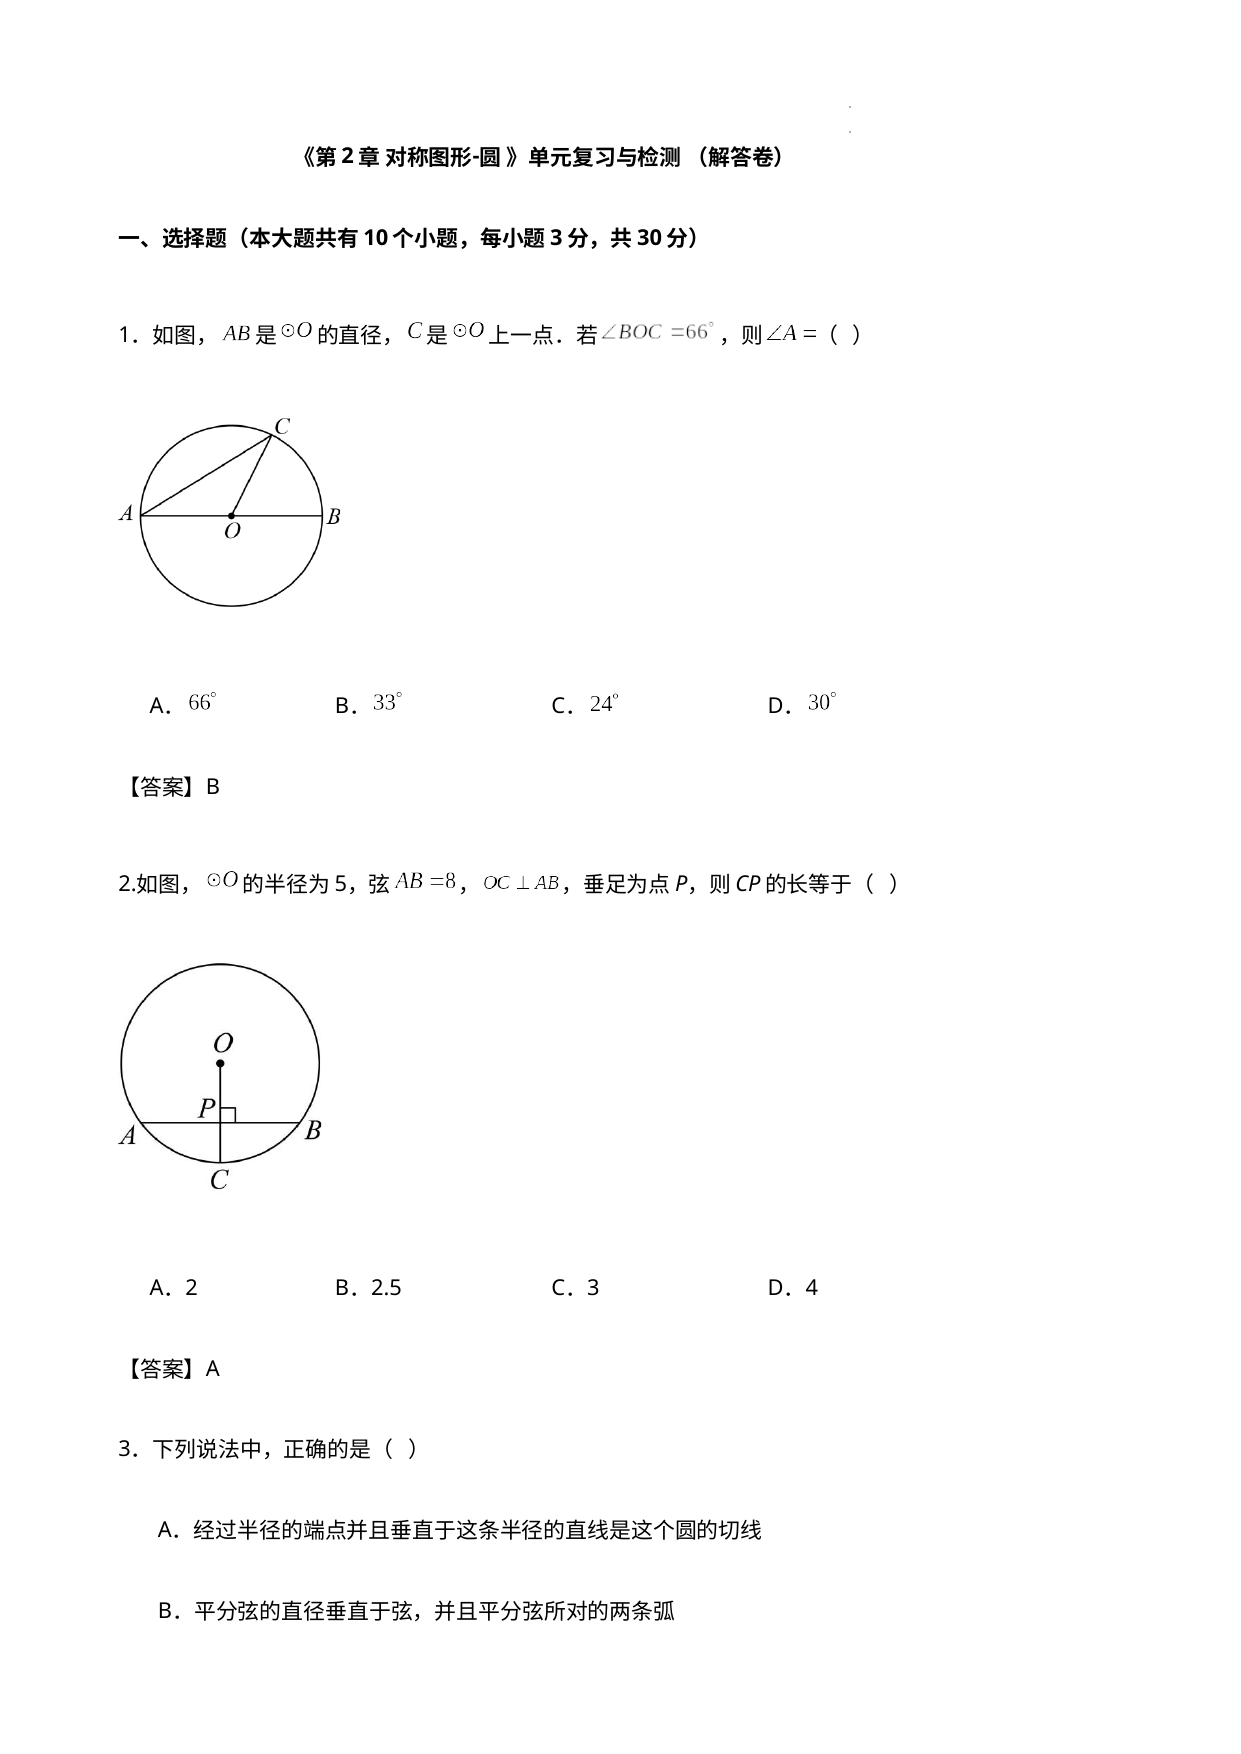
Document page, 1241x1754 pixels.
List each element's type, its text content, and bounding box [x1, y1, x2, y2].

text A．经过半径的端点并且垂直于这条半径的直线是这个圆的切线 [158, 1513, 1122, 1546]
text 1．如图，是的直径，是上一点．若，则（ ） [118, 301, 1122, 366]
text 2.如图，的半径为5，弦，，垂足为点P，则CP的长等于（ ） [118, 850, 1122, 915]
list 选择题（本大题共有10个小题，每小题3分，共30分） [118, 220, 1122, 253]
text B．平分弦的直径垂直于弦，并且平分弦所对的两条弧 [158, 1594, 1122, 1626]
picture [118, 414, 340, 607]
text 【答案】B [118, 769, 1122, 802]
picture [118, 963, 322, 1197]
text 3．下列说法中，正确的是（ ） [118, 1432, 1122, 1464]
text 《第2章 对称图形-圆 》单元复习与检测 （解答卷） [118, 139, 1122, 172]
text A．2 B．2.5 C．3 D．4 [149, 1270, 1122, 1303]
text 【答案】A [118, 1351, 1122, 1384]
text A． B． C． D． [149, 688, 1122, 721]
